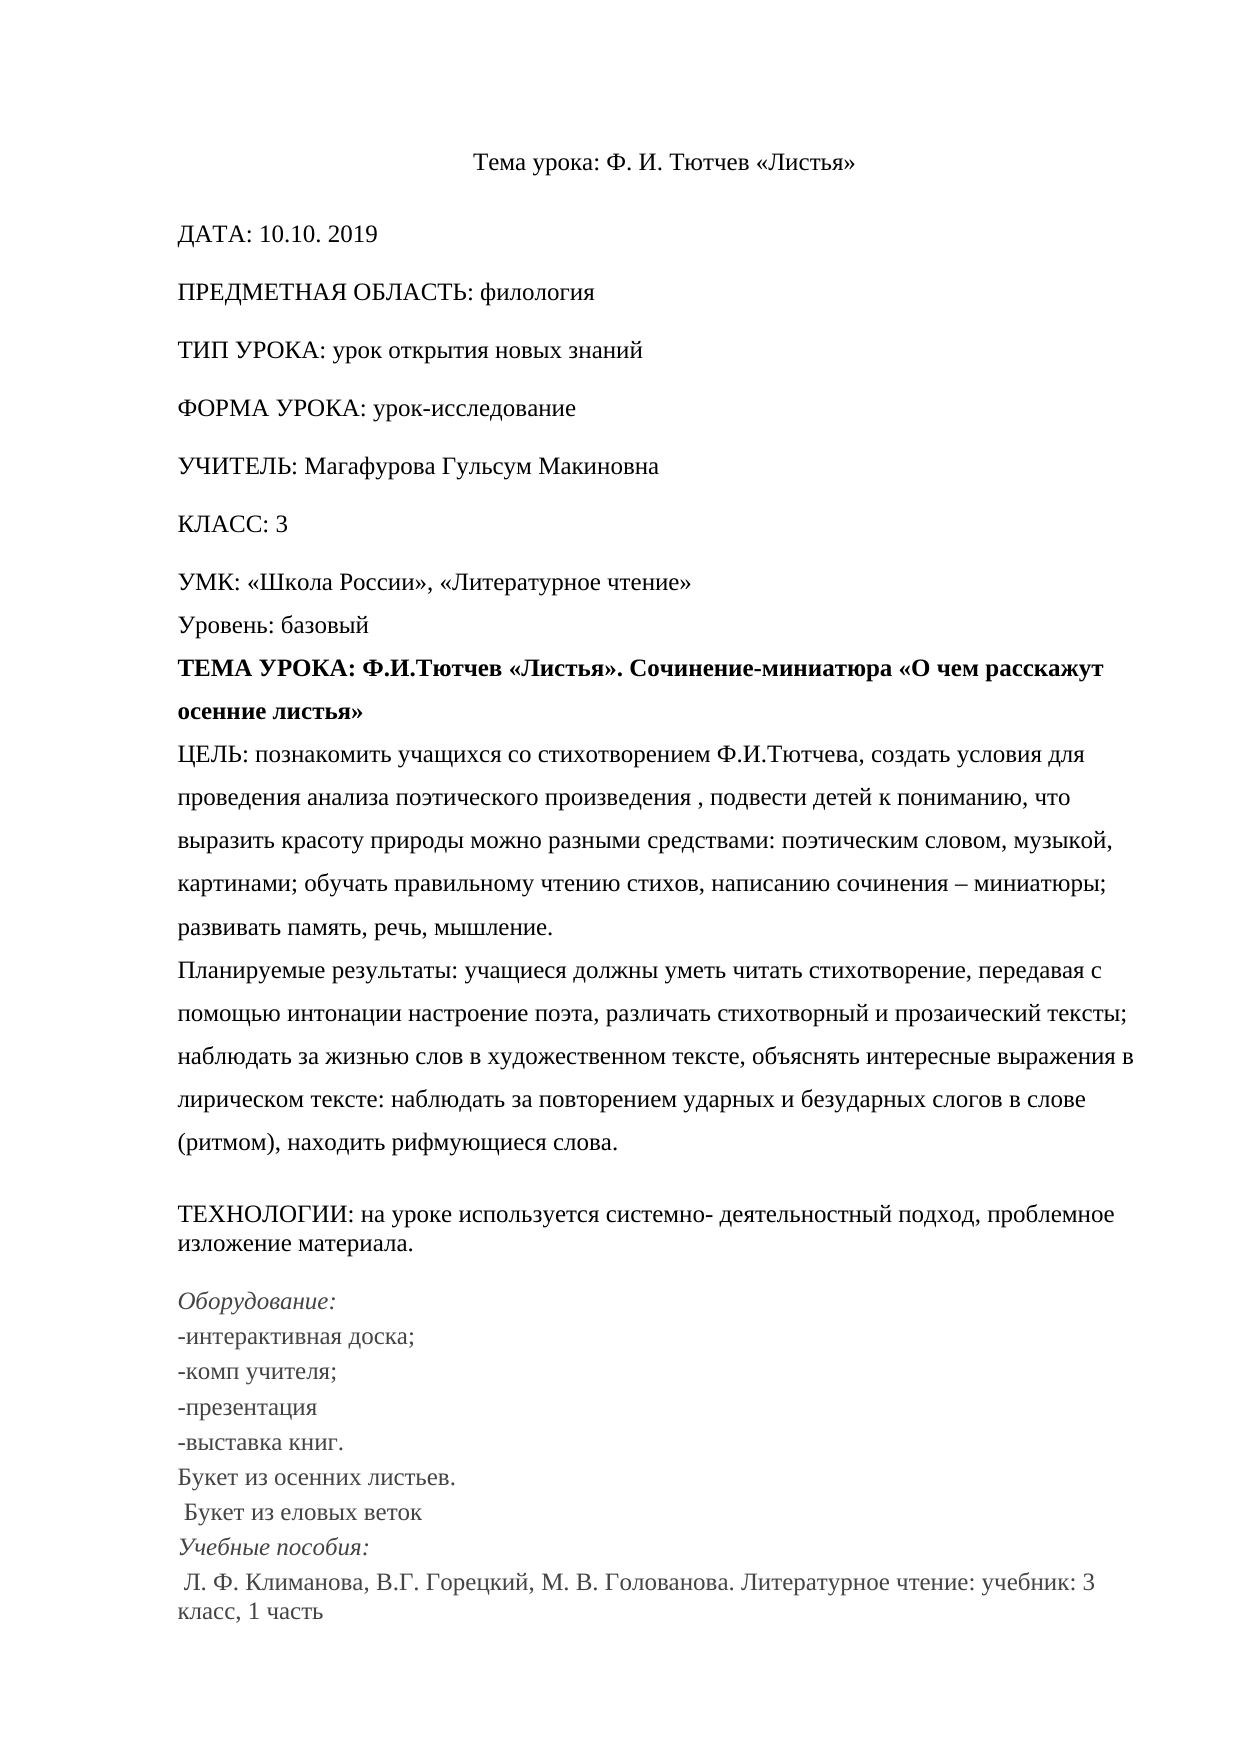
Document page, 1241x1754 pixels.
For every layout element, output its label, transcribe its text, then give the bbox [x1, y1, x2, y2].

text Л. Ф. Климанова, В.Г. Горецкий, М. В. Голованова. Литературное чтение: учебник: 3 класс, 1 часть [177, 1567, 1152, 1624]
text ТЕХНОЛОГИИ: на уроке используется системно- деятельностный подход, проблемное изложение материала. [177, 1199, 1152, 1257]
text Планируемые результаты: учащиеся должны уметь читать стихотворение, передавая с помощью интонации настроение поэта, различать стихотворный и прозаический тексты; наблюдать за жизнью слов в художественном тексте, объяснять интересные выражения в лирическом тексте: наблюдать за повторением ударных и безударных слогов в слове (ритмом), находить рифмующиеся слова. [177, 955, 1152, 1156]
text УЧИТЕЛЬ: Магафурова Гульсум Макиновна [177, 451, 1152, 479]
text ФОРМА УРОКА: урок-исследование [177, 393, 1152, 422]
text Букет из осенних листьев. [177, 1462, 1152, 1491]
text ТИП УРОКА: урок открытия новых знаний [177, 335, 1152, 364]
text ДАТА: 10.10. 2019 [177, 219, 1152, 248]
text -интерактивная доска; [177, 1321, 1152, 1350]
text -презентация [177, 1392, 1152, 1420]
text КЛАСС: 3 [177, 509, 1152, 537]
text Учебные пособия: [177, 1532, 1152, 1561]
text Оборудование: [177, 1286, 1152, 1315]
text Уровень: базовый ТЕМА УРОКА: Ф.И.Тютчев «Листья». Сочинение-миниатюра «О чем расскажут осенние листья» ЦЕЛЬ: познакомить учащихся со стихотворением Ф.И.Тютчева, создать условия для проведения анализа поэтического произведения , подвести детей к пониманию, что выразить красоту природы можно разными средствами: поэтическим словом, музыкой, картинами; обучать правильному чтению стихов, написанию сочинения – миниатюры; развивать память, речь, мышление. [177, 610, 1152, 940]
text -выставка книг. [177, 1427, 1152, 1455]
text Букет из еловых веток [177, 1497, 1152, 1526]
text -комп учителя; [177, 1356, 1152, 1385]
text Тема урока: Ф. И. Тютчев «Листья» [177, 147, 1152, 176]
text УМК: «Школа России», «Литературное чтение» [177, 567, 1152, 595]
text ПРЕДМЕТНАЯ ОБЛАСТЬ: филология [177, 277, 1152, 306]
